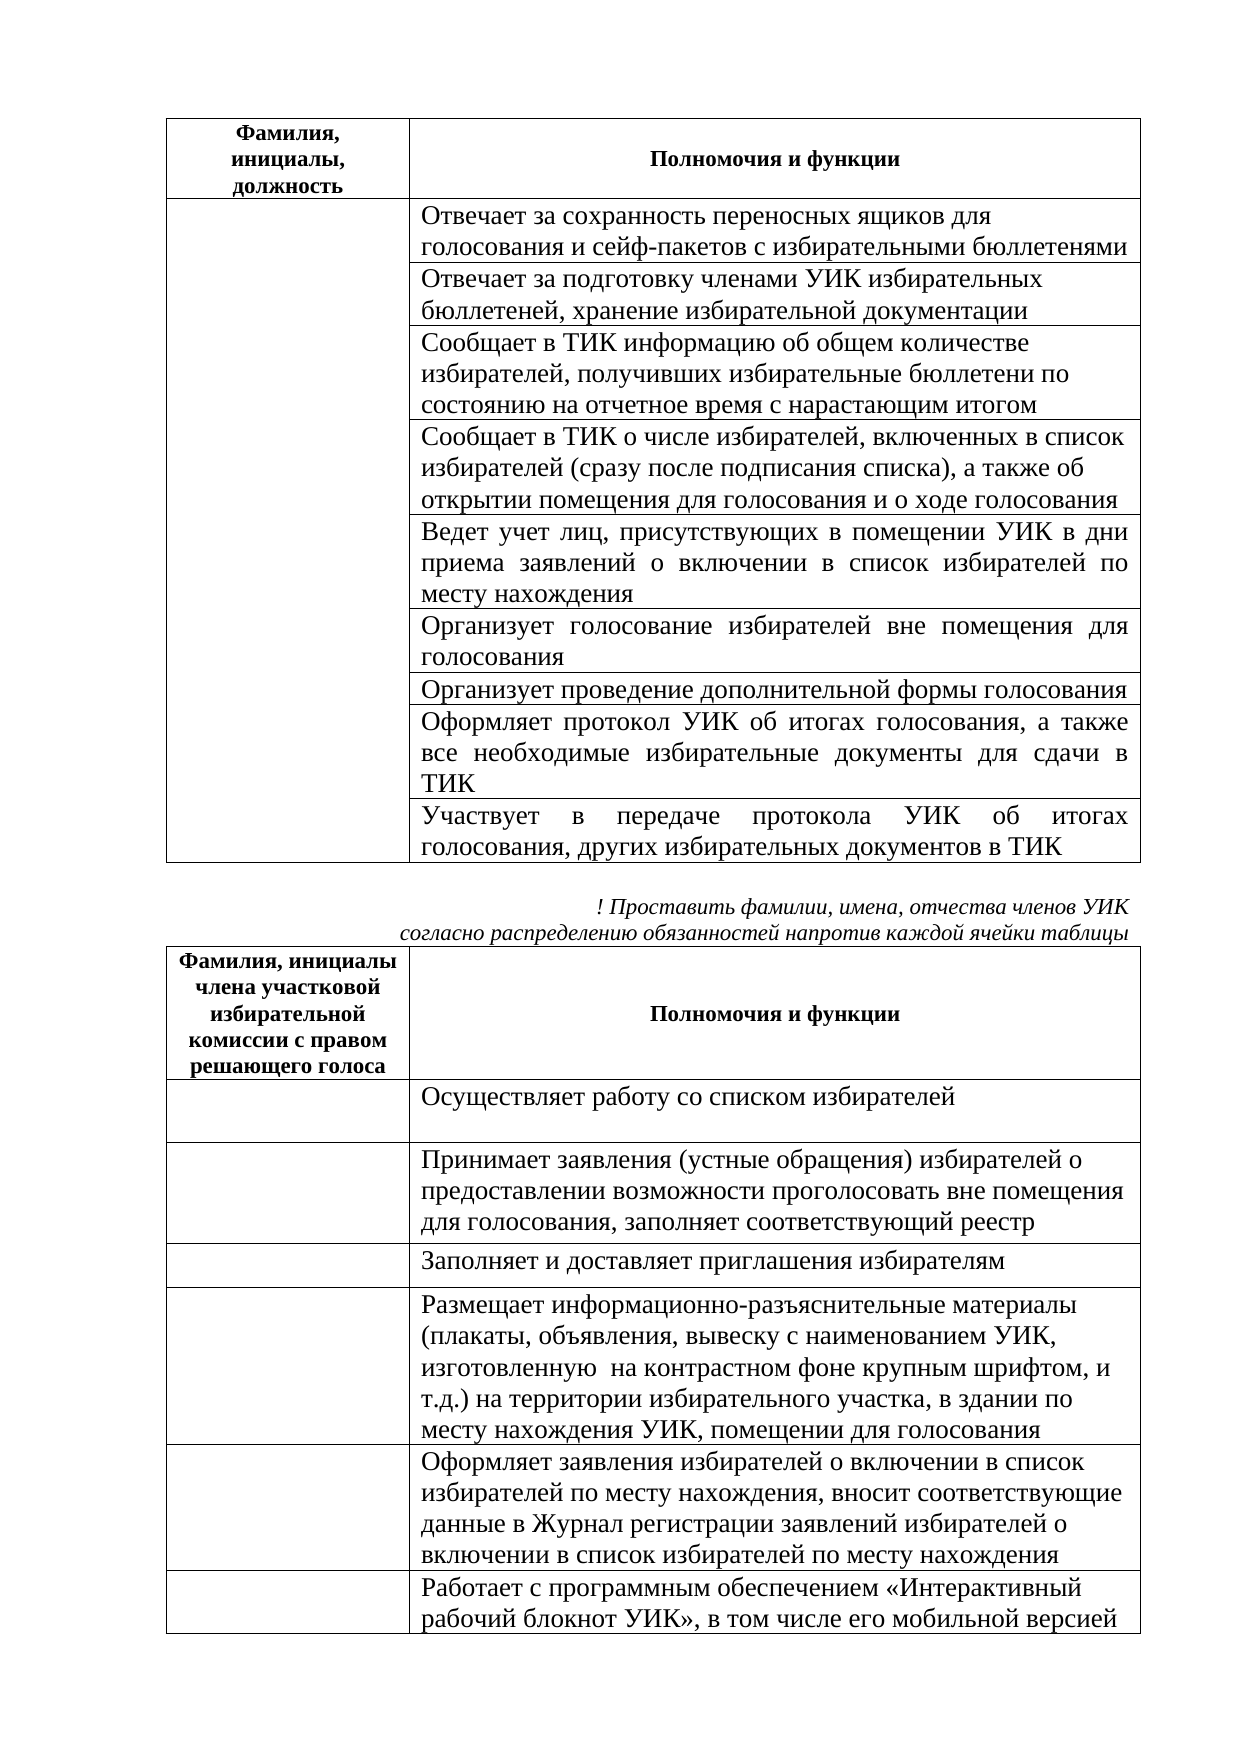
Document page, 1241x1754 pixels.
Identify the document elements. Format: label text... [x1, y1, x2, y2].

table_cell [167, 1445, 409, 1570]
table_cell Отвечает за сохранность переносных ящиков для голосования и сейф-пакетов с избирательными бюллетенями [410, 199, 1140, 262]
table_cell Осуществляет работу со списком избирателей [410, 1080, 1140, 1142]
table_header Фамилия, инициалы, должность [167, 119, 409, 198]
table_cell Отвечает за подготовку членами УИК избирательных бюллетеней, хранение избирательной документации [410, 263, 1140, 325]
table_cell Принимает заявления (устные обращения) избирателей о предоставлении возможности проголосовать вне помещения для голосования, заполняет соответствующий реестр [410, 1143, 1140, 1243]
table_cell Оформляет заявления избирателей о включении в список избирателей по месту нахождения, вносит соответствующие данные в Журнал регистрации заявлений избирателей о включении в список избирателей по месту нахождения [410, 1445, 1140, 1570]
table_cell [167, 1288, 409, 1444]
table_cell Сообщает в ТИК информацию об общем количестве избирателей, получивших избирательные бюллетени по состоянию на отчетное время с нарастающим итогом [410, 326, 1140, 419]
table_cell Организует проведение дополнительной формы голосования [410, 673, 1140, 704]
table_cell Ведет учет лиц, присутствующих в помещении УИК в дни приема заявлений о включении в список избирателей по месту нахождения [410, 515, 1140, 608]
table_cell Полномочия и функции [410, 947, 1140, 1079]
table_cell [167, 1080, 409, 1142]
table_cell Работает с программным обеспечением «Интерактивный рабочий блокнот УИК», в том числе его мобильной версией [410, 1571, 1140, 1633]
table_header Полномочия и функции [410, 119, 1140, 198]
table_cell [167, 1244, 409, 1287]
table_cell Заполняет и доставляет приглашения избирателям [410, 1244, 1140, 1287]
table_cell Оформляет протокол УИК об итогах голосования, а также все необходимые избирательные документы для сдачи в ТИК [410, 705, 1140, 798]
table_cell Фамилия, инициалы члена участковой избирательной комиссии с правом решающего голоса [167, 947, 409, 1079]
table_cell Организует голосование избирателей вне помещения для голосования [410, 609, 1140, 672]
table_cell [167, 1143, 409, 1243]
table_cell Участвует в передаче протокола УИК об итогах голосования, других избирательных документов в ТИК [410, 799, 1140, 862]
table_header ! Проставить фамилии, имена, отчества членов УИК согласно распределению обязанностей напротив каждой ячейки таблицы [166, 865, 1140, 946]
table_cell Размещает информационно-разъяснительные материалы (плакаты, объявления, вывеску с наименованием УИК, изготовленную на контрастном фоне крупным шрифтом, и т.д.) на территории избирательного участка, в здании по месту нахождения УИК, помещении для голосования [410, 1288, 1140, 1444]
table_cell [167, 1571, 409, 1633]
table_cell Сообщает в ТИК о числе избирателей, включенных в список избирателей (сразу после подписания списка), а также об открытии помещения для голосования и о ходе голосования [410, 420, 1140, 514]
